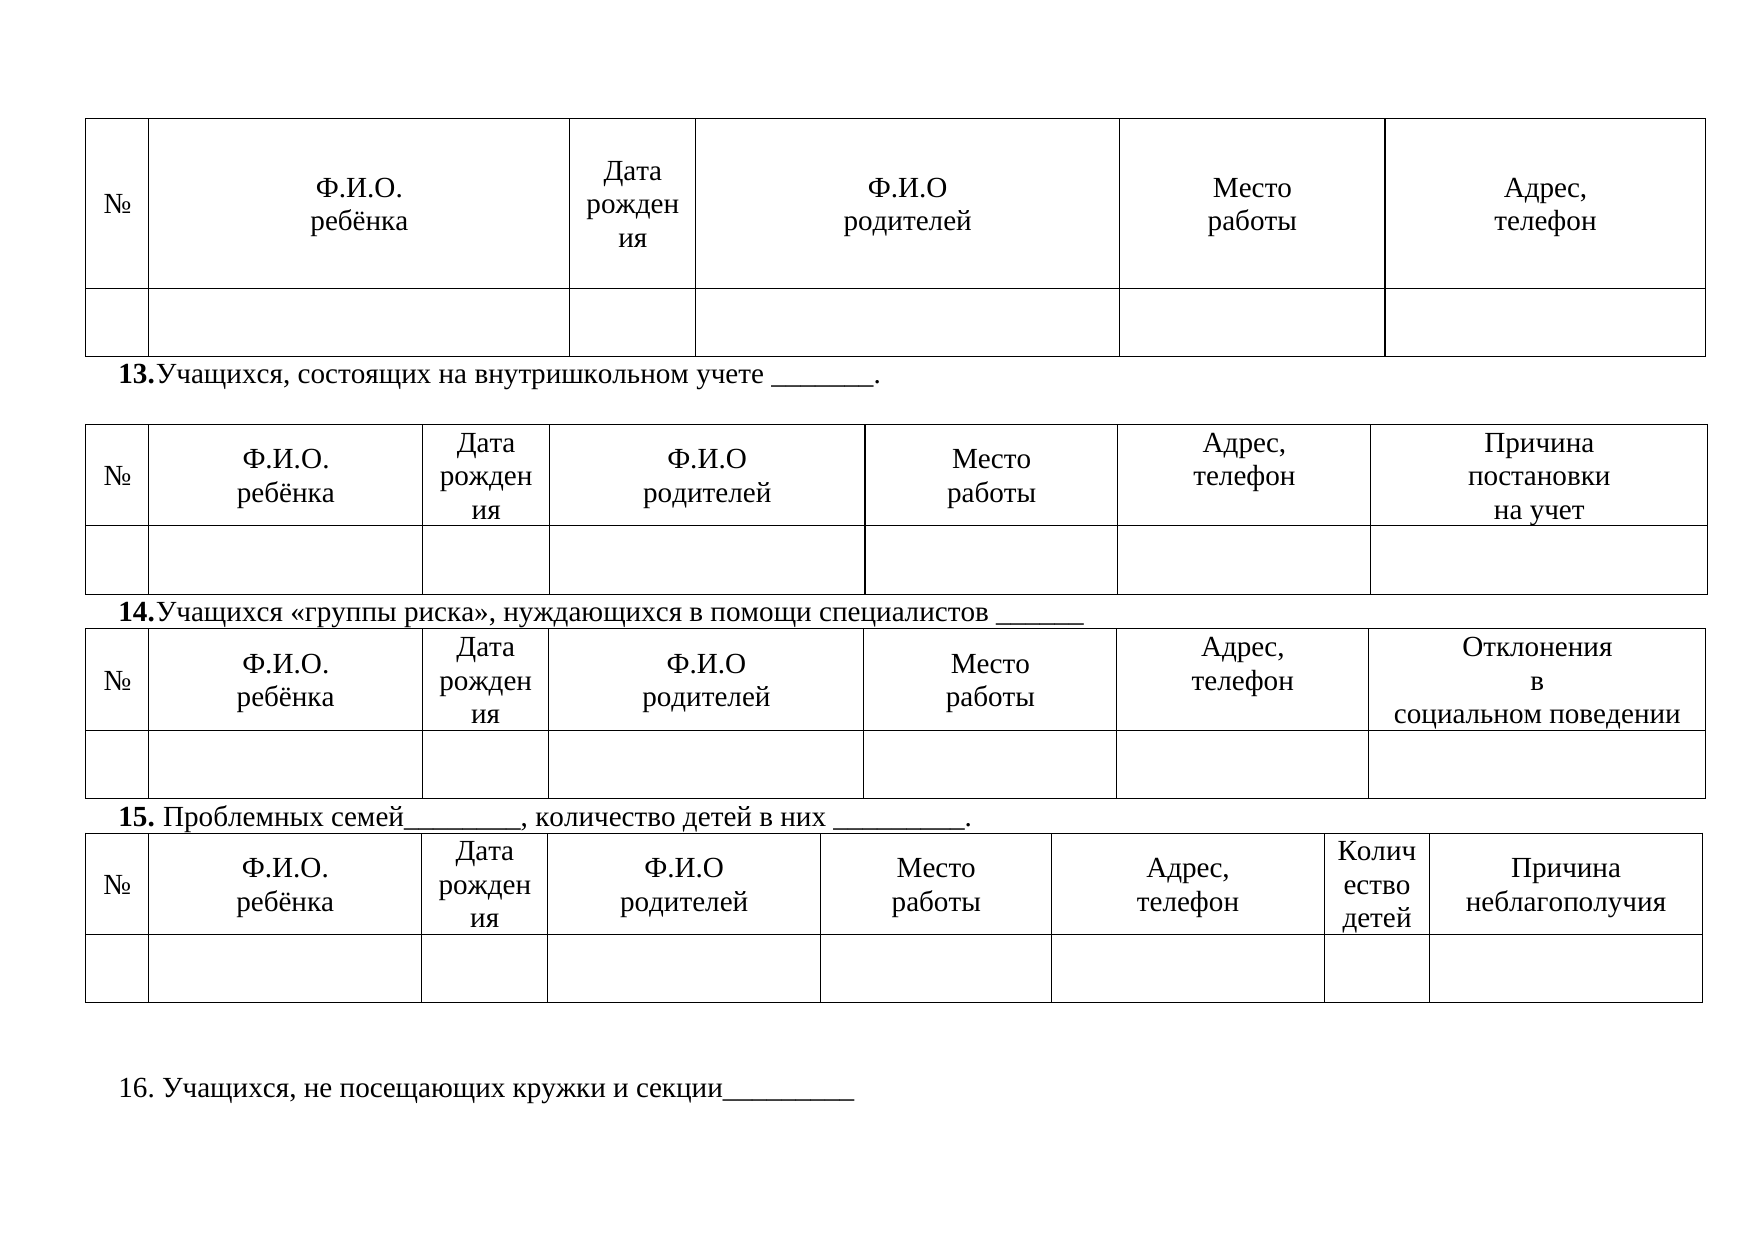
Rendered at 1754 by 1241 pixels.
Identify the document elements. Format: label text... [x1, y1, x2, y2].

table_header Место работы [821, 834, 1051, 934]
table_header Ф.И.О. ребёнка [149, 629, 422, 730]
table_header Дата рождения [423, 629, 548, 730]
table_cell [149, 935, 421, 1002]
table_cell [86, 289, 148, 356]
table_header Ф.И.О. ребёнка [149, 119, 569, 287]
table_header Место работы [1120, 119, 1384, 287]
table_cell [549, 731, 863, 798]
table_cell [1117, 731, 1368, 798]
table_header Место работы [866, 425, 1117, 525]
table_cell [1430, 935, 1702, 1002]
table_cell [1118, 526, 1370, 593]
list Проблемных семей________, количество детей в них _________. [118, 799, 1654, 832]
table_cell [86, 731, 148, 798]
table_header № [86, 834, 148, 934]
table_cell [696, 289, 1119, 356]
table_cell [1371, 526, 1707, 593]
table_header Дата рождения [570, 119, 695, 287]
table_header Отклонения в социальном поведении [1369, 629, 1705, 730]
table_header № [86, 119, 148, 287]
table_cell [149, 526, 422, 593]
table_header Причина неблагополучия [1430, 834, 1702, 934]
table_cell [149, 289, 569, 356]
text 16. Учащихся, не посещающих кружки и секции_________ [118, 1070, 1654, 1104]
table_cell [550, 526, 864, 593]
table_header № [86, 425, 148, 525]
table_header Место работы [864, 629, 1116, 730]
table_cell [422, 935, 547, 1002]
table_header Дата рождения [422, 834, 547, 934]
table_header Адрес, телефон [1386, 119, 1705, 287]
table_header Ф.И.О родителей [550, 425, 864, 525]
table_header Ф.И.О родителей [696, 119, 1119, 287]
table_cell [149, 731, 422, 798]
table_cell [821, 935, 1051, 1002]
table_cell [864, 731, 1116, 798]
table_cell [570, 289, 695, 356]
table_header Количество детей [1325, 834, 1429, 934]
table_cell [86, 935, 148, 1002]
table_cell [1325, 935, 1429, 1002]
table_header Адрес, телефон [1052, 834, 1324, 934]
list Учащихся «группы риска», нуждающихся в помощи специалистов ______ [118, 595, 1654, 628]
table_header № [86, 629, 148, 730]
table_cell [548, 935, 820, 1002]
list Учащихся, состоящих на внутришкольном учете _______. [118, 357, 1654, 390]
table_cell [1052, 935, 1324, 1002]
table_cell [423, 526, 549, 593]
table_header Ф.И.О. ребёнка [149, 834, 421, 934]
table_header Ф.И.О родителей [548, 834, 820, 934]
table_header Ф.И.О. ребёнка [149, 425, 422, 525]
table_cell [423, 731, 548, 798]
table_cell [1369, 731, 1705, 798]
table_header Адрес, телефон [1117, 629, 1368, 730]
table_header Причина постановки на учет [1371, 425, 1707, 525]
table_header Адрес, телефон [1118, 425, 1370, 525]
table_header Дата рождения [423, 425, 549, 525]
table_cell [1386, 289, 1705, 356]
table_cell [866, 526, 1117, 593]
table_cell [86, 526, 148, 593]
table_header Ф.И.О родителей [549, 629, 863, 730]
table_cell [1120, 289, 1384, 356]
